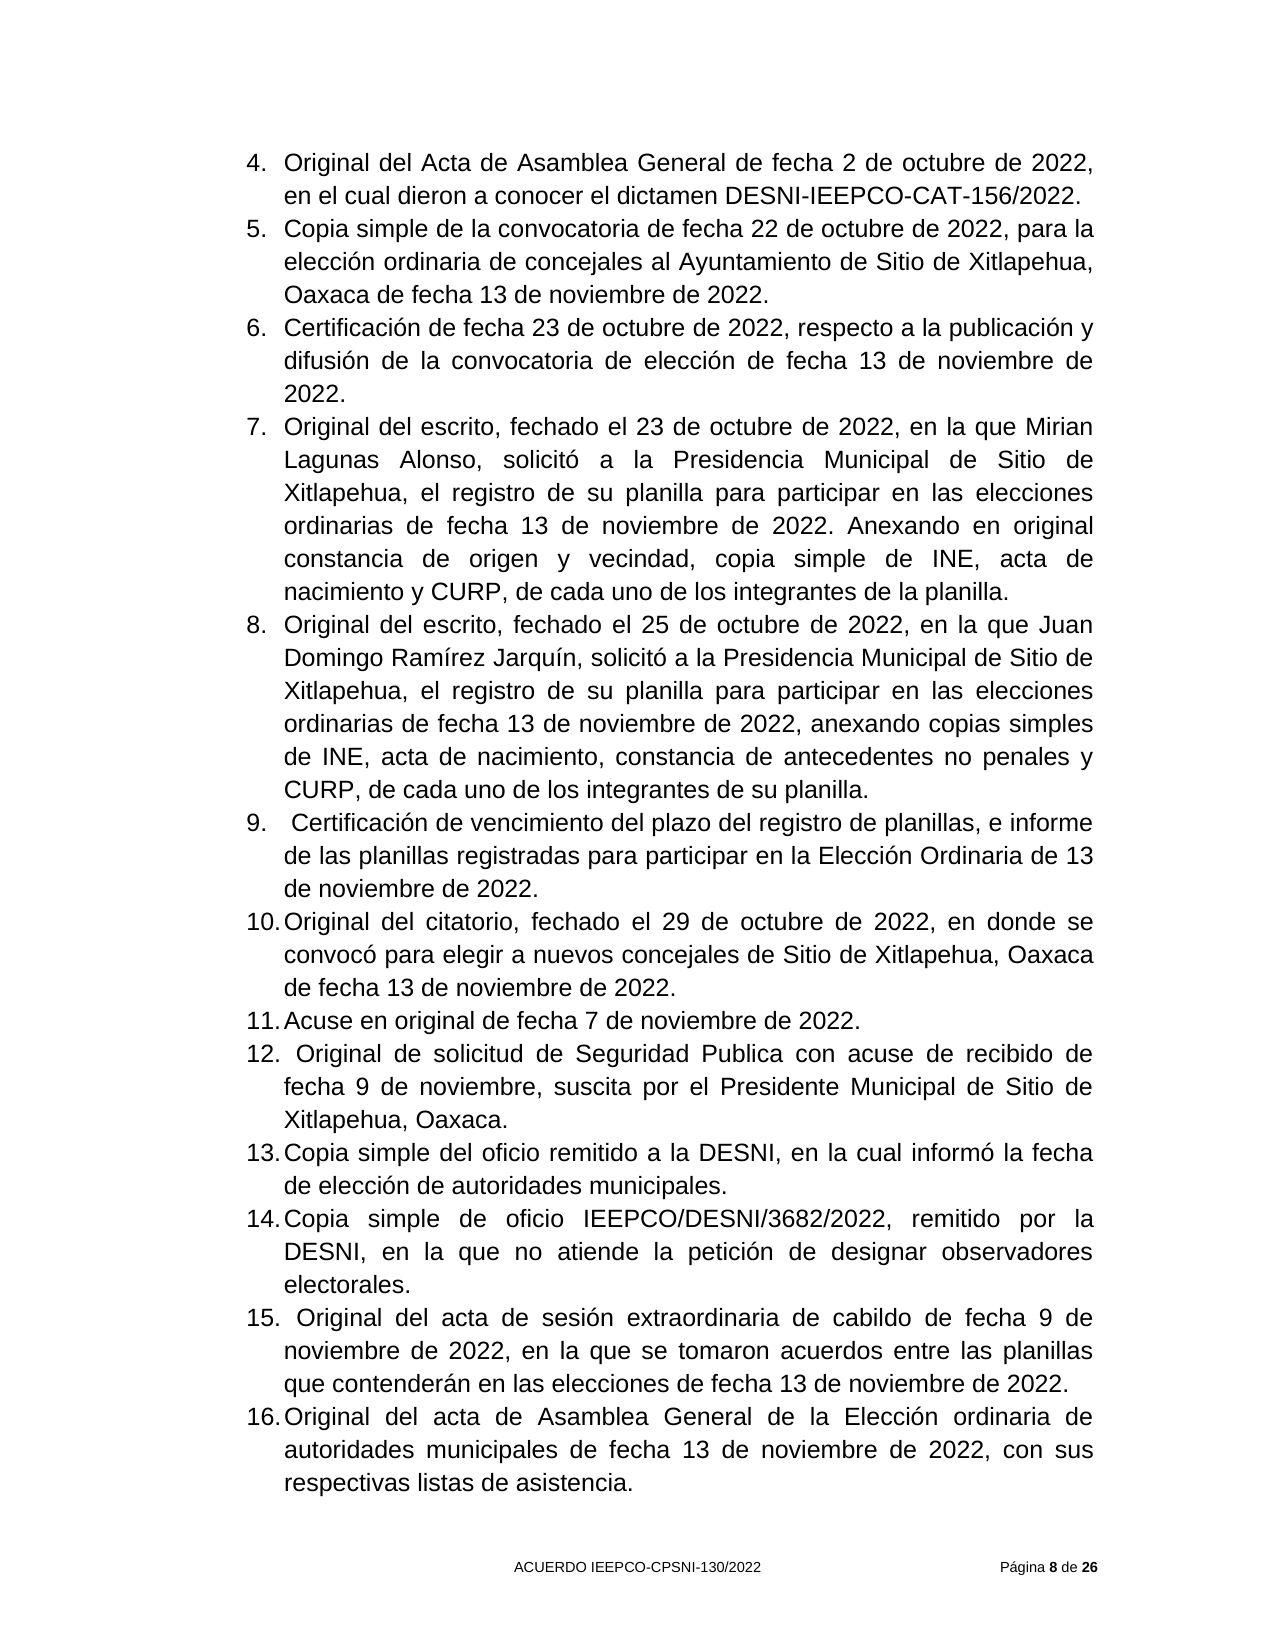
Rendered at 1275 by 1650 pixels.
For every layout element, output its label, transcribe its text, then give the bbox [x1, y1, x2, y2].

list Original del acta de Asamblea General de la Elección ordinaria de autoridades municipales de fecha 13 de noviembre de 2022, con sus respectivas listas de asistencia. [246, 1402, 1095, 1497]
list Copia simple del oficio remitido a la DESNI, en la cual informó la fecha de elección de autoridades municipales. [246, 1138, 1095, 1200]
list Copia simple de la convocatoria de fecha 22 de octubre de 2022, para la elección ordinaria de concejales al Ayuntamiento de Sitio de Xitlapehua, Oaxaca de fecha 13 de noviembre de 2022. [246, 214, 1095, 308]
list Original del acta de sesión extraordinaria de cabildo de fecha 9 de noviembre de 2022, en la que se tomaron acuerdos entre las planillas que contenderán en las elecciones de fecha 13 de noviembre de 2022. [246, 1303, 1095, 1398]
list Original del escrito, fechado el 25 de octubre de 2022, en la que Juan Domingo Ramírez Jarquín, solicitó a la Presidencia Municipal de Sitio de Xitlapehua, el registro de su planilla para participar en las elecciones ordinarias de fecha 13 de noviembre de 2022, anexando copias simples de INE, acta de nacimiento, constancia de antecedentes no penales y CURP, de cada uno de los integrantes de su planilla. [246, 610, 1095, 804]
list Original de solicitud de Seguridad Publica con acuse de recibido de fecha 9 de noviembre, suscita por el Presidente Municipal de Sitio de Xitlapehua, Oaxaca. [246, 1039, 1095, 1134]
list Certificación de vencimiento del plazo del registro de planillas, e informe de las planillas registradas para participar en la Elección Ordinaria de 13 de noviembre de 2022. [246, 808, 1095, 903]
list Original del Acta de Asamblea General de fecha 2 de octubre de 2022, en el cual dieron a conocer el dictamen DESNI-IEEPCO-CAT-156/2022. [246, 148, 1095, 209]
list Original del citatorio, fechado el 29 de octubre de 2022, en donde se convocó para elegir a nuevos concejales de Sitio de Xitlapehua, Oaxaca de fecha 13 de noviembre de 2022. [246, 907, 1095, 1002]
list Original del escrito, fechado el 23 de octubre de 2022, en la que Mirian Lagunas Alonso, solicitó a la Presidencia Municipal de Sitio de Xitlapehua, el registro de su planilla para participar en las elecciones ordinarias de fecha 13 de noviembre de 2022. Anexando en original constancia de origen y vecindad, copia simple de INE, acta de nacimiento y CURP, de cada uno de los integrantes de la planilla. [246, 412, 1095, 606]
list Acuse en original de fecha 7 de noviembre de 2022. [246, 1006, 1095, 1035]
list Copia simple de oficio IEEPCO/DESNI/3682/2022, remitido por la DESNI, en la que no atiende la petición de designar observadores electorales. [246, 1204, 1095, 1299]
list Certificación de fecha 23 de octubre de 2022, respecto a la publicación y difusión de la convocatoria de elección de fecha 13 de noviembre de 2022. [246, 313, 1095, 407]
